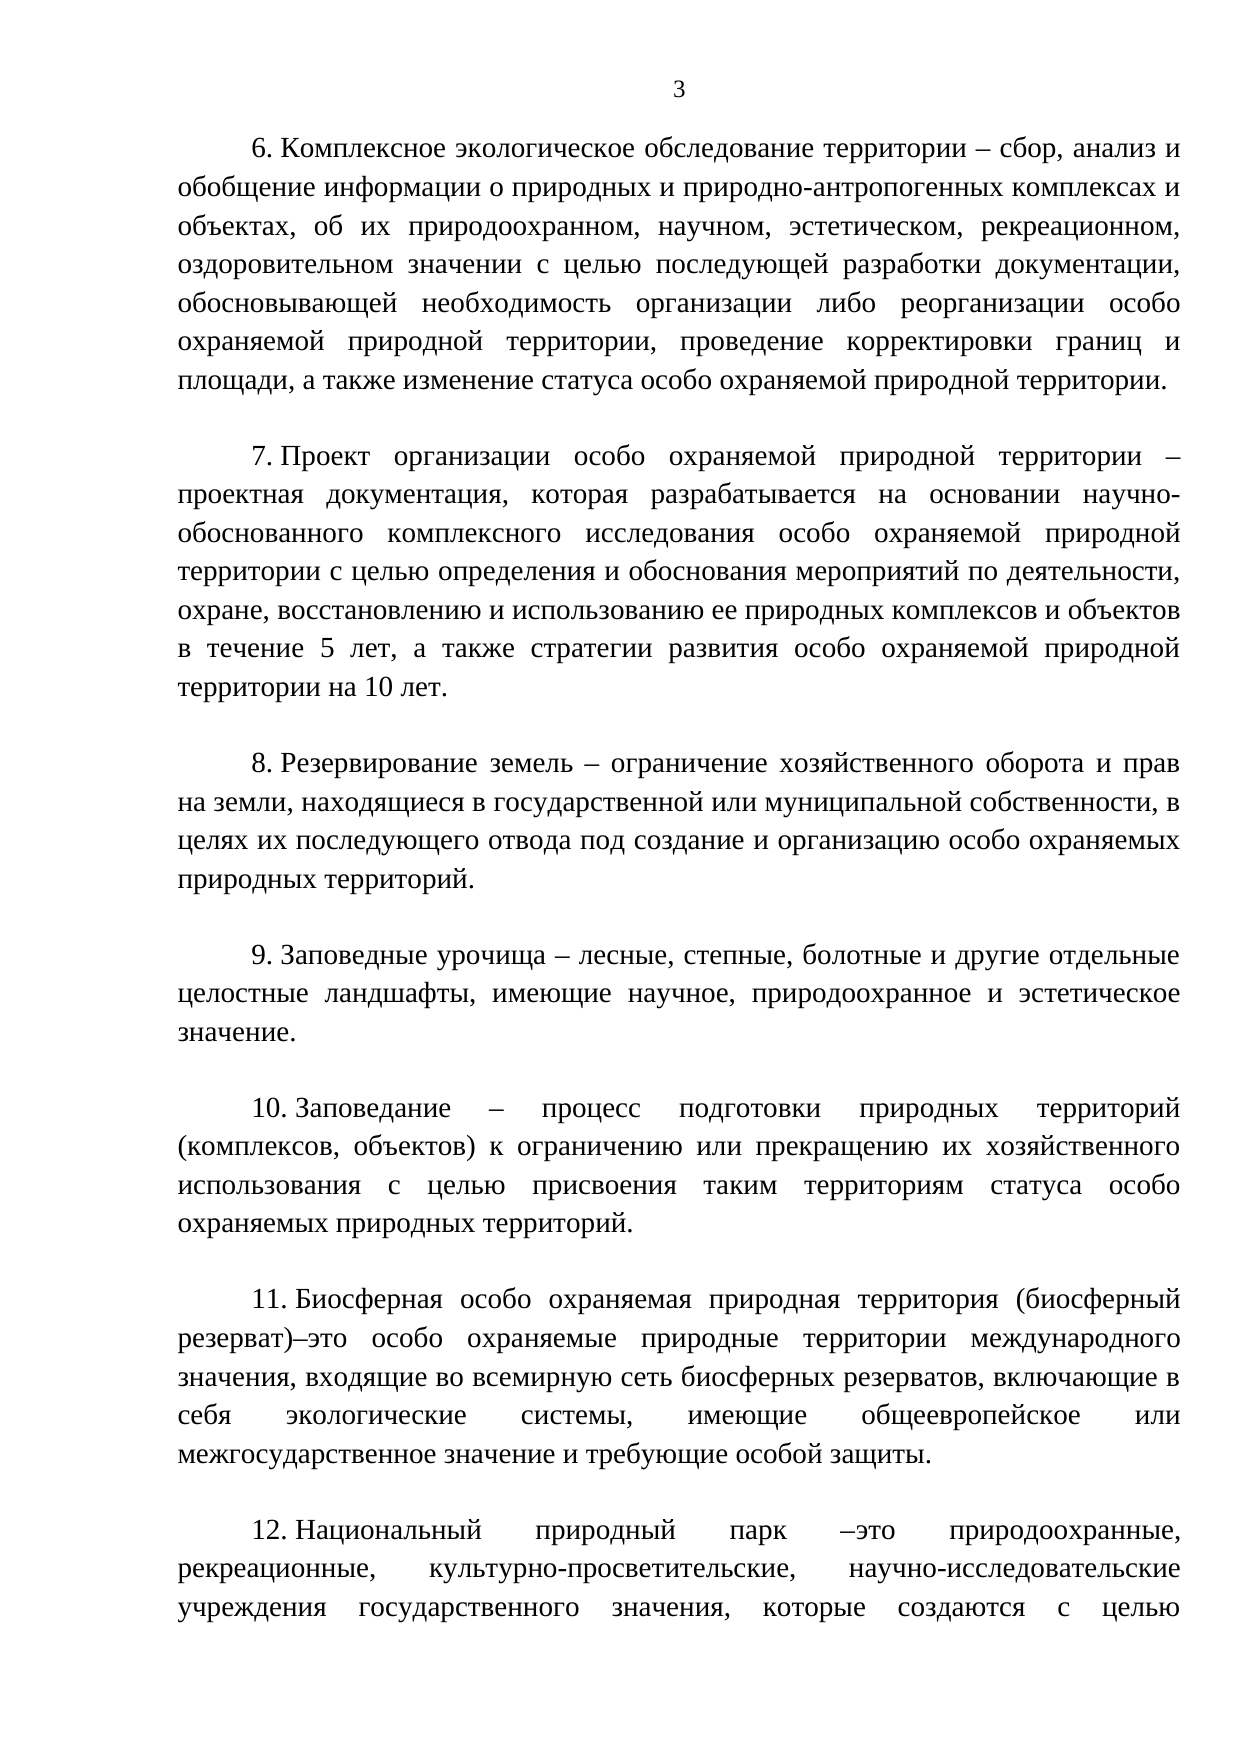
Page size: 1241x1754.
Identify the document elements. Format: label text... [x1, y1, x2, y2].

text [177, 1512, 1181, 1622]
text 11. Биосферная особо охраняемая природная территория (биосферный резерват)–это особо охраняемые природные территории международного значения, входящие во всемирную сеть биосферных резерватов, включающие в себя экологические системы, имеющие общеевропейское или межгосударственное значение и требующие особой защиты. [177, 1282, 1181, 1469]
text 9. Заповедные урочища – лесные, степные, болотные и другие отдельные целостные ландшафты, имеющие научное, природоохранное и эстетическое значение. [177, 937, 1181, 1047]
text 8. Резервирование земель – ограничение хозяйственного оборота и прав на земли, находящиеся в государственной или муниципальной собственности, в целях их последующего отвода под создание и организацию особо охраняемых природных территорий. [177, 745, 1181, 894]
text 10. Заповедание – процесс подготовки природных территорий (комплексов, объектов) к ограничению или прекращению их хозяйственного использования с целью присвоения таким территориям статуса особо охраняемых природных территорий. [177, 1090, 1181, 1239]
text 6. Комплексное экологическое обследование территории – сбор, анализ и обобщение информации о природных и природно-антропогенных комплексах и объектах, об их природоохранном, научном, эстетическом, рекреационном, оздоровительном значении с целью последующей разработки документации, обосновывающей необходимость организации либо реорганизации особо охраняемой природной территории, проведение корректировки границ и площади, а также изменение статуса особо охраняемой природной территории. [177, 131, 1181, 395]
text 7. Проект организации особо охраняемой природной территории –проектная документация, которая разрабатывается на основании научно-обоснованного комплексного исследования особо охраняемой природной территории с целью определения и обоснования мероприятий по деятельности, охране, восстановлению и использованию ее природных комплексов и объектов в течение 5 лет, а также стратегии развития особо охраняемой природной территории на 10 лет. [177, 438, 1181, 703]
